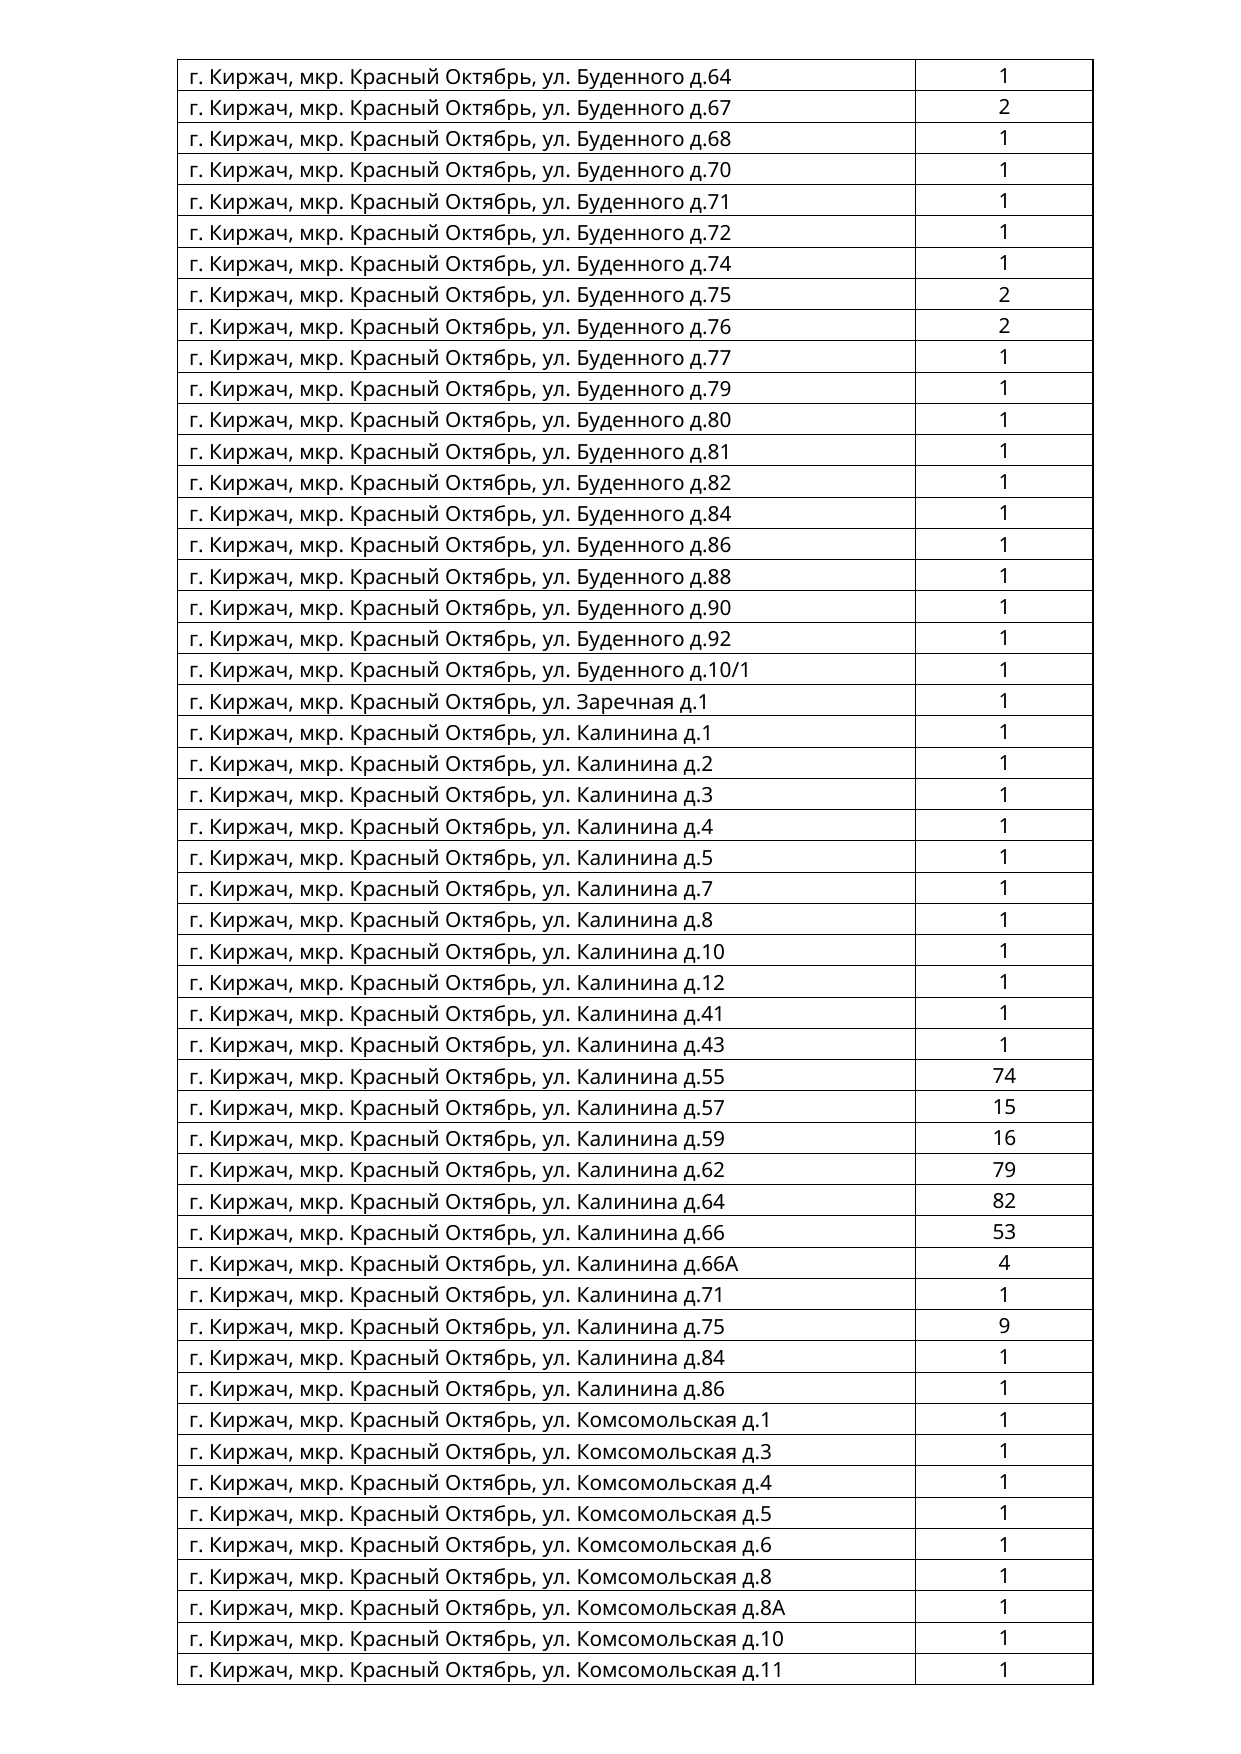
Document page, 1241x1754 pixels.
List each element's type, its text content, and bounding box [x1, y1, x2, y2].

table_cell 1 [916, 716, 1092, 747]
table_cell 1 [916, 1560, 1092, 1590]
table_cell г. Киржач, мкр. Красный Октябрь, ул. Калинина д.41 [178, 998, 915, 1028]
table_cell 1 [916, 1279, 1092, 1309]
table_cell г. Киржач, мкр. Красный Октябрь, ул. Калинина д.5 [178, 841, 915, 872]
table_cell г. Киржач, мкр. Красный Октябрь, ул. Комсомольская д.1 [178, 1404, 915, 1434]
table_cell г. Киржач, мкр. Красный Октябрь, ул. Буденного д.10/1 [178, 654, 915, 684]
table_cell г. Киржач, мкр. Красный Октябрь, ул. Калинина д.1 [178, 716, 915, 747]
table_cell 82 [916, 1185, 1092, 1215]
table_cell 1 [916, 154, 1092, 184]
table_cell г. Киржач, мкр. Красный Октябрь, ул. Буденного д.88 [178, 560, 915, 590]
table_cell г. Киржач, мкр. Красный Октябрь, ул. Буденного д.84 [178, 498, 915, 528]
table_cell 1 [916, 591, 1092, 622]
table_cell г. Киржач, мкр. Красный Октябрь, ул. Буденного д.76 [178, 310, 915, 340]
table_cell г. Киржач, мкр. Красный Октябрь, ул. Калинина д.75 [178, 1310, 915, 1340]
table_cell 9 [916, 1310, 1092, 1340]
table_cell 1 [916, 1498, 1092, 1528]
table_cell г. Киржач, мкр. Красный Октябрь, ул. Калинина д.43 [178, 1029, 915, 1059]
table_cell г. Киржач, мкр. Красный Октябрь, ул. Буденного д.71 [178, 185, 915, 215]
table_cell г. Киржач, мкр. Красный Октябрь, ул. Буденного д.72 [178, 216, 915, 247]
table_cell 1 [916, 873, 1092, 903]
table_cell 1 [916, 1404, 1092, 1434]
table_cell 1 [916, 1529, 1092, 1559]
table_cell 1 [916, 341, 1092, 372]
table_cell г. Киржач, мкр. Красный Октябрь, ул. Буденного д.81 [178, 435, 915, 465]
table_cell 1 [916, 841, 1092, 872]
table_cell 2 [916, 310, 1092, 340]
table_cell г. Киржач, мкр. Красный Октябрь, ул. Буденного д.92 [178, 623, 915, 653]
table_cell г. Киржач, мкр. Красный Октябрь, ул. Калинина д.66А [178, 1248, 915, 1278]
table_cell г. Киржач, мкр. Красный Октябрь, ул. Калинина д.66 [178, 1216, 915, 1247]
table_cell г. Киржач, мкр. Красный Октябрь, ул. Буденного д.86 [178, 529, 915, 559]
table_cell г. Киржач, мкр. Красный Октябрь, ул. Буденного д.79 [178, 373, 915, 403]
table_cell г. Киржач, мкр. Красный Октябрь, ул. Калинина д.57 [178, 1091, 915, 1122]
table_cell 74 [916, 1060, 1092, 1090]
table_cell 1 [916, 1654, 1092, 1684]
table_cell г. Киржач, мкр. Красный Октябрь, ул. Калинина д.10 [178, 935, 915, 965]
table_cell 16 [916, 1123, 1092, 1153]
table_cell г. Киржач, мкр. Красный Октябрь, ул. Буденного д.80 [178, 404, 915, 434]
table_cell г. Киржач, мкр. Красный Октябрь, ул. Буденного д.74 [178, 248, 915, 278]
table_cell г. Киржач, мкр. Красный Октябрь, ул. Буденного д.82 [178, 466, 915, 497]
table_cell 1 [916, 123, 1092, 153]
table_cell г. Киржач, мкр. Красный Октябрь, ул. Калинина д.8 [178, 904, 915, 934]
table_cell 53 [916, 1216, 1092, 1247]
table_cell 2 [916, 91, 1092, 122]
table_cell 1 [916, 60, 1092, 90]
table_cell г. Киржач, мкр. Красный Октябрь, ул. Буденного д.67 [178, 91, 915, 122]
table_cell г. Киржач, мкр. Красный Октябрь, ул. Буденного д.90 [178, 591, 915, 622]
table_cell 1 [916, 748, 1092, 778]
table_cell 1 [916, 435, 1092, 465]
table_cell г. Киржач, мкр. Красный Октябрь, ул. Буденного д.70 [178, 154, 915, 184]
table_cell 1 [916, 185, 1092, 215]
table_cell 1 [916, 779, 1092, 809]
table_cell 1 [916, 685, 1092, 715]
table_cell г. Киржач, мкр. Красный Октябрь, ул. Калинина д.12 [178, 966, 915, 997]
table_cell 2 [916, 279, 1092, 309]
table_cell г. Киржач, мкр. Красный Октябрь, ул. Комсомольская д.4 [178, 1466, 915, 1497]
table_cell 1 [916, 1341, 1092, 1372]
table_cell г. Киржач, мкр. Красный Октябрь, ул. Буденного д.68 [178, 123, 915, 153]
table_cell 1 [916, 1623, 1092, 1653]
table_cell г. Киржач, мкр. Красный Октябрь, ул. Комсомольская д.11 [178, 1654, 915, 1684]
table_cell г. Киржач, мкр. Красный Октябрь, ул. Заречная д.1 [178, 685, 915, 715]
table_cell 1 [916, 529, 1092, 559]
table_cell 79 [916, 1154, 1092, 1184]
table_cell г. Киржач, мкр. Красный Октябрь, ул. Комсомольская д.3 [178, 1435, 915, 1465]
table_cell 15 [916, 1091, 1092, 1122]
table_cell 1 [916, 1373, 1092, 1403]
table_cell г. Киржач, мкр. Красный Октябрь, ул. Калинина д.7 [178, 873, 915, 903]
table_cell г. Киржач, мкр. Красный Октябрь, ул. Калинина д.3 [178, 779, 915, 809]
table_cell г. Киржач, мкр. Красный Октябрь, ул. Комсомольская д.8А [178, 1591, 915, 1622]
table_cell г. Киржач, мкр. Красный Октябрь, ул. Калинина д.2 [178, 748, 915, 778]
table_cell г. Киржач, мкр. Красный Октябрь, ул. Калинина д.71 [178, 1279, 915, 1309]
table_cell г. Киржач, мкр. Красный Октябрь, ул. Калинина д.64 [178, 1185, 915, 1215]
table_cell 1 [916, 1466, 1092, 1497]
table_cell г. Киржач, мкр. Красный Октябрь, ул. Калинина д.59 [178, 1123, 915, 1153]
table_cell 1 [916, 373, 1092, 403]
table_cell 1 [916, 216, 1092, 247]
table_cell 1 [916, 1591, 1092, 1622]
table_cell 1 [916, 998, 1092, 1028]
table_cell 1 [916, 810, 1092, 840]
table_cell 1 [916, 560, 1092, 590]
table_cell г. Киржач, мкр. Красный Октябрь, ул. Калинина д.86 [178, 1373, 915, 1403]
table_cell 1 [916, 966, 1092, 997]
table_cell г. Киржач, мкр. Красный Октябрь, ул. Комсомольская д.8 [178, 1560, 915, 1590]
table_cell 1 [916, 498, 1092, 528]
table_cell 1 [916, 1435, 1092, 1465]
table_cell 1 [916, 466, 1092, 497]
table_cell г. Киржач, мкр. Красный Октябрь, ул. Калинина д.62 [178, 1154, 915, 1184]
table_cell 1 [916, 404, 1092, 434]
table_cell г. Киржач, мкр. Красный Октябрь, ул. Комсомольская д.10 [178, 1623, 915, 1653]
table_cell г. Киржач, мкр. Красный Октябрь, ул. Калинина д.55 [178, 1060, 915, 1090]
table_cell г. Киржач, мкр. Красный Октябрь, ул. Комсомольская д.6 [178, 1529, 915, 1559]
table_cell 1 [916, 248, 1092, 278]
table_cell г. Киржач, мкр. Красный Октябрь, ул. Буденного д.75 [178, 279, 915, 309]
table_cell 1 [916, 1029, 1092, 1059]
table_cell 1 [916, 904, 1092, 934]
table_cell г. Киржач, мкр. Красный Октябрь, ул. Комсомольская д.5 [178, 1498, 915, 1528]
table_cell 1 [916, 623, 1092, 653]
table_cell г. Киржач, мкр. Красный Октябрь, ул. Калинина д.84 [178, 1341, 915, 1372]
table_cell 4 [916, 1248, 1092, 1278]
table_cell г. Киржач, мкр. Красный Октябрь, ул. Буденного д.77 [178, 341, 915, 372]
table_cell 1 [916, 935, 1092, 965]
table_cell г. Киржач, мкр. Красный Октябрь, ул. Калинина д.4 [178, 810, 915, 840]
table_cell г. Киржач, мкр. Красный Октябрь, ул. Буденного д.64 [178, 60, 915, 90]
table_cell 1 [916, 654, 1092, 684]
